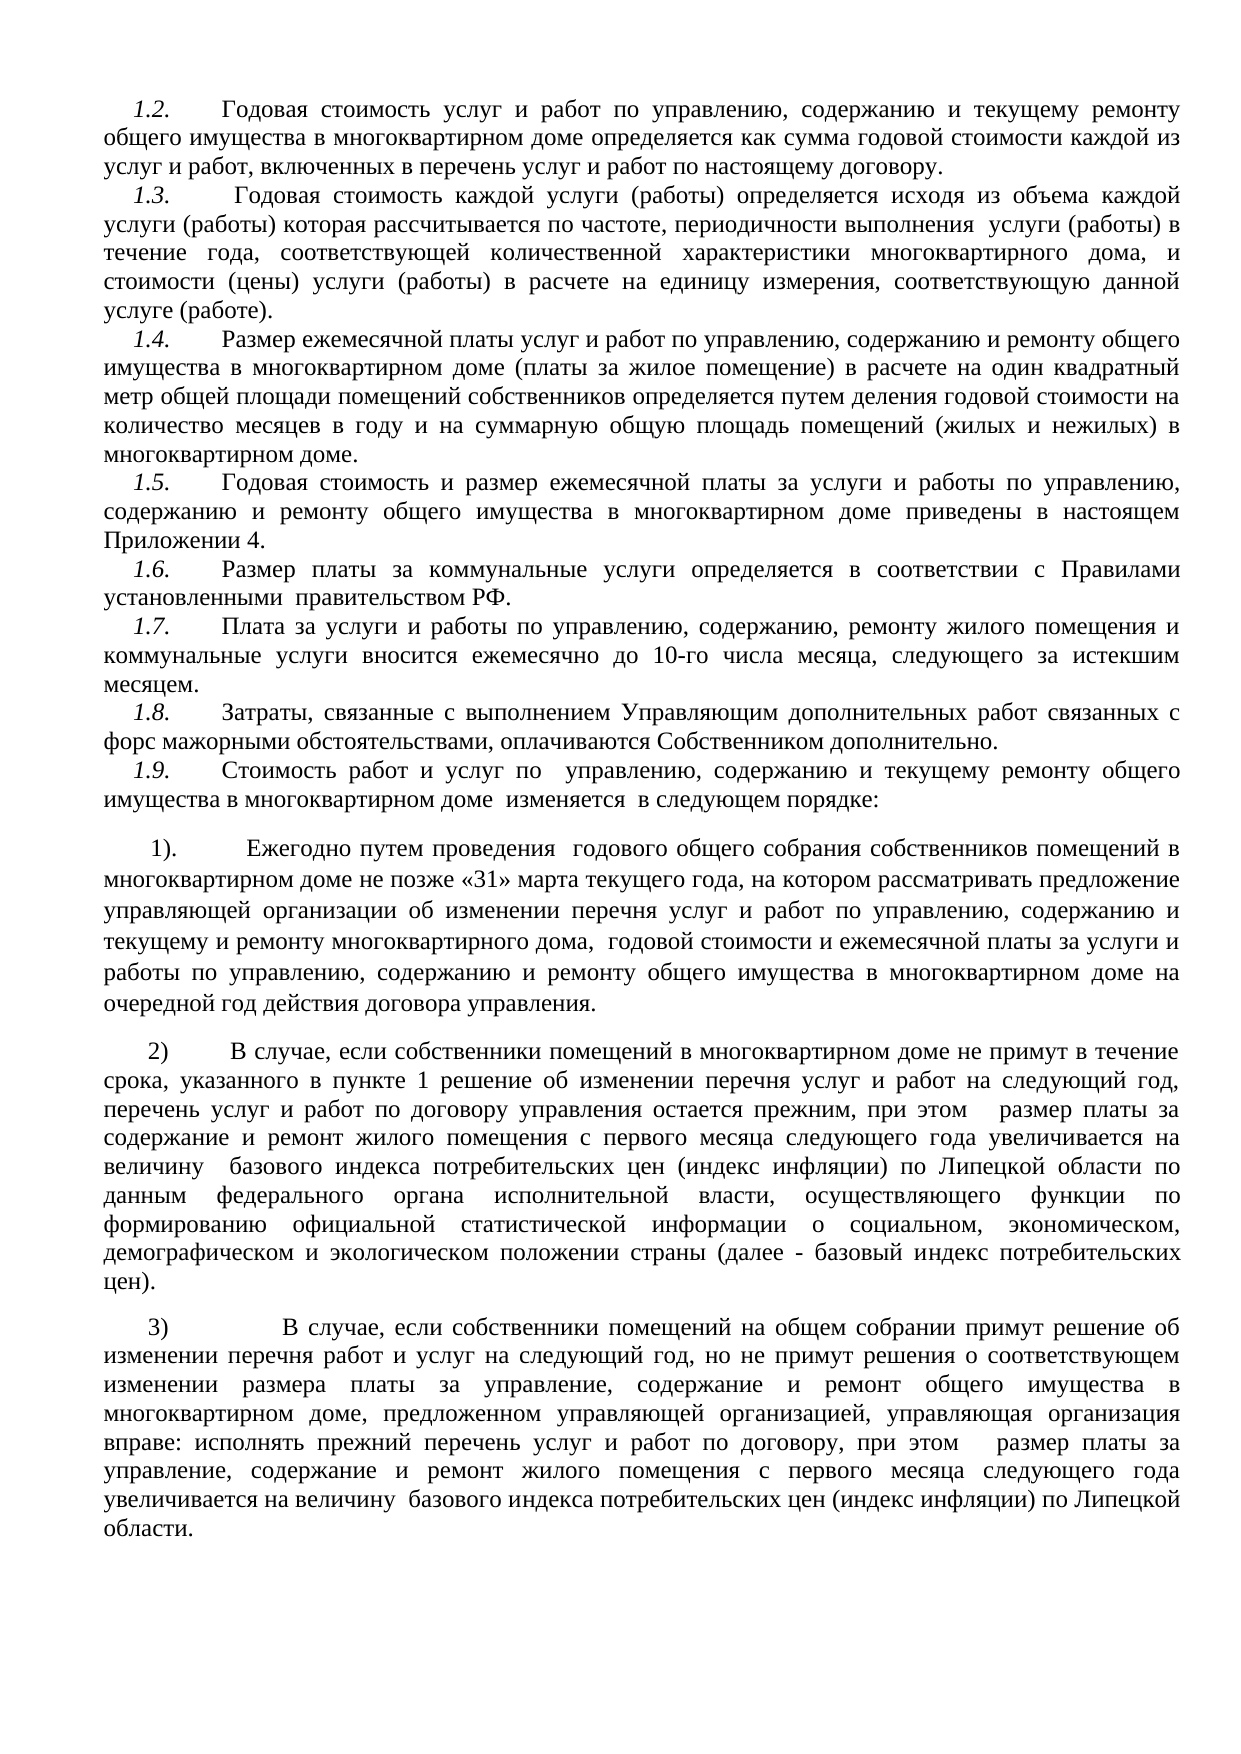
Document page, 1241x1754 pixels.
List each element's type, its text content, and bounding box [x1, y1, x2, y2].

list Затраты, связанные с выполнением Управляющим дополнительных работ связанных с форс мажорными обстоятельствами, оплачиваются Собственником дополнительно. [103, 697, 1181, 755]
text 3) В случае, если собственники помещений на общем собрании примут решение об изменении перечня работ и услуг на следующий год, но не примут решения о соответствующем изменении размера платы за управление, содержание и ремонт общего имущества в многоквартирном доме, предложенном управляющей организацией, управляющая организация вправе: исполнять прежний перечень услуг и работ по договору, при этом размер платы за управление, содержание и ремонт жилого помещения с первого месяца следующего года увеличивается на величину базового индекса потребительских цен (индекс инфляции) по Липецкой области. [103, 1312, 1181, 1542]
list Размер ежемесячной платы услуг и работ по управлению, содержанию и ремонту общего имущества в многоквартирном доме (платы за жилое помещение) в расчете на один квадратный метр общей площади помещений собственников определяется путем деления годовой стоимости на количество месяцев в году и на суммарную общую площадь помещений (жилых и нежилых) в многоквартирном доме. [103, 324, 1181, 467]
list Годовая стоимость каждой услуги (работы) определяется исходя из объема каждой услуги (работы) которая рассчитывается по частоте, периодичности выполнения услуги (работы) в течение года, соответствующей количественной характеристики многоквартирного дома, и стоимости (цены) услуги (работы) в расчете на единицу измерения, соответствующую данной услуге (работе). [103, 180, 1181, 324]
text 2) В случае, если собственники помещений в многоквартирном доме не примут в течение срока, указанного в пункте 1 решение об изменении перечня услуг и работ на следующий год, перечень услуг и работ по договору управления остается прежним, при этом размер платы за содержание и ремонт жилого помещения с первого месяца следующего года увеличивается на величину базового индекса потребительских цен (индекс инфляции) по Липецкой области по данным федерального органа исполнительной власти, осуществляющего функции по формированию официальной статистической информации о социальном, экономическом, демографическом и экологическом положении страны (далее - базовый индекс потребительских цен). [103, 1036, 1181, 1295]
list Годовая стоимость услуг и работ по управлению, содержанию и текущему ремонту общего имущества в многоквартирном доме определяется как сумма годовой стоимости каждой из услуг и работ, включенных в перечень услуг и работ по настоящему договору. [103, 94, 1181, 180]
list Годовая стоимость и размер ежемесячной платы за услуги и работы по управлению, содержанию и ремонту общего имущества в многоквартирном доме приведены в настоящем Приложении 4. [103, 467, 1181, 554]
list Плата за услуги и работы по управлению, содержанию, ремонту жилого помещения и коммунальные услуги вносится ежемесячно до 10-го числа месяца, следующего за истекшим месяцем. [103, 611, 1181, 697]
text 1). Ежегодно путем проведения годового общего собрания собственников помещений в многоквартирном доме не позже «31» марта текущего года, на котором рассматривать предложение управляющей организации об изменении перечня услуг и работ по управлению, содержанию и текущему и ремонту многоквартирного дома, годовой стоимости и ежемесячной платы за услуги и работы по управлению, содержанию и ремонту общего имущества в многоквартирном доме на очередной год действия договора управления. [103, 833, 1181, 1017]
list Стоимость работ и услуг по управлению, содержанию и текущему ремонту общего имущества в многоквартирном доме изменяется в следующем порядке: [103, 755, 1181, 812]
list Размер платы за коммунальные услуги определяется в соответствии с Правилами установленными правительством РФ. [103, 554, 1181, 611]
